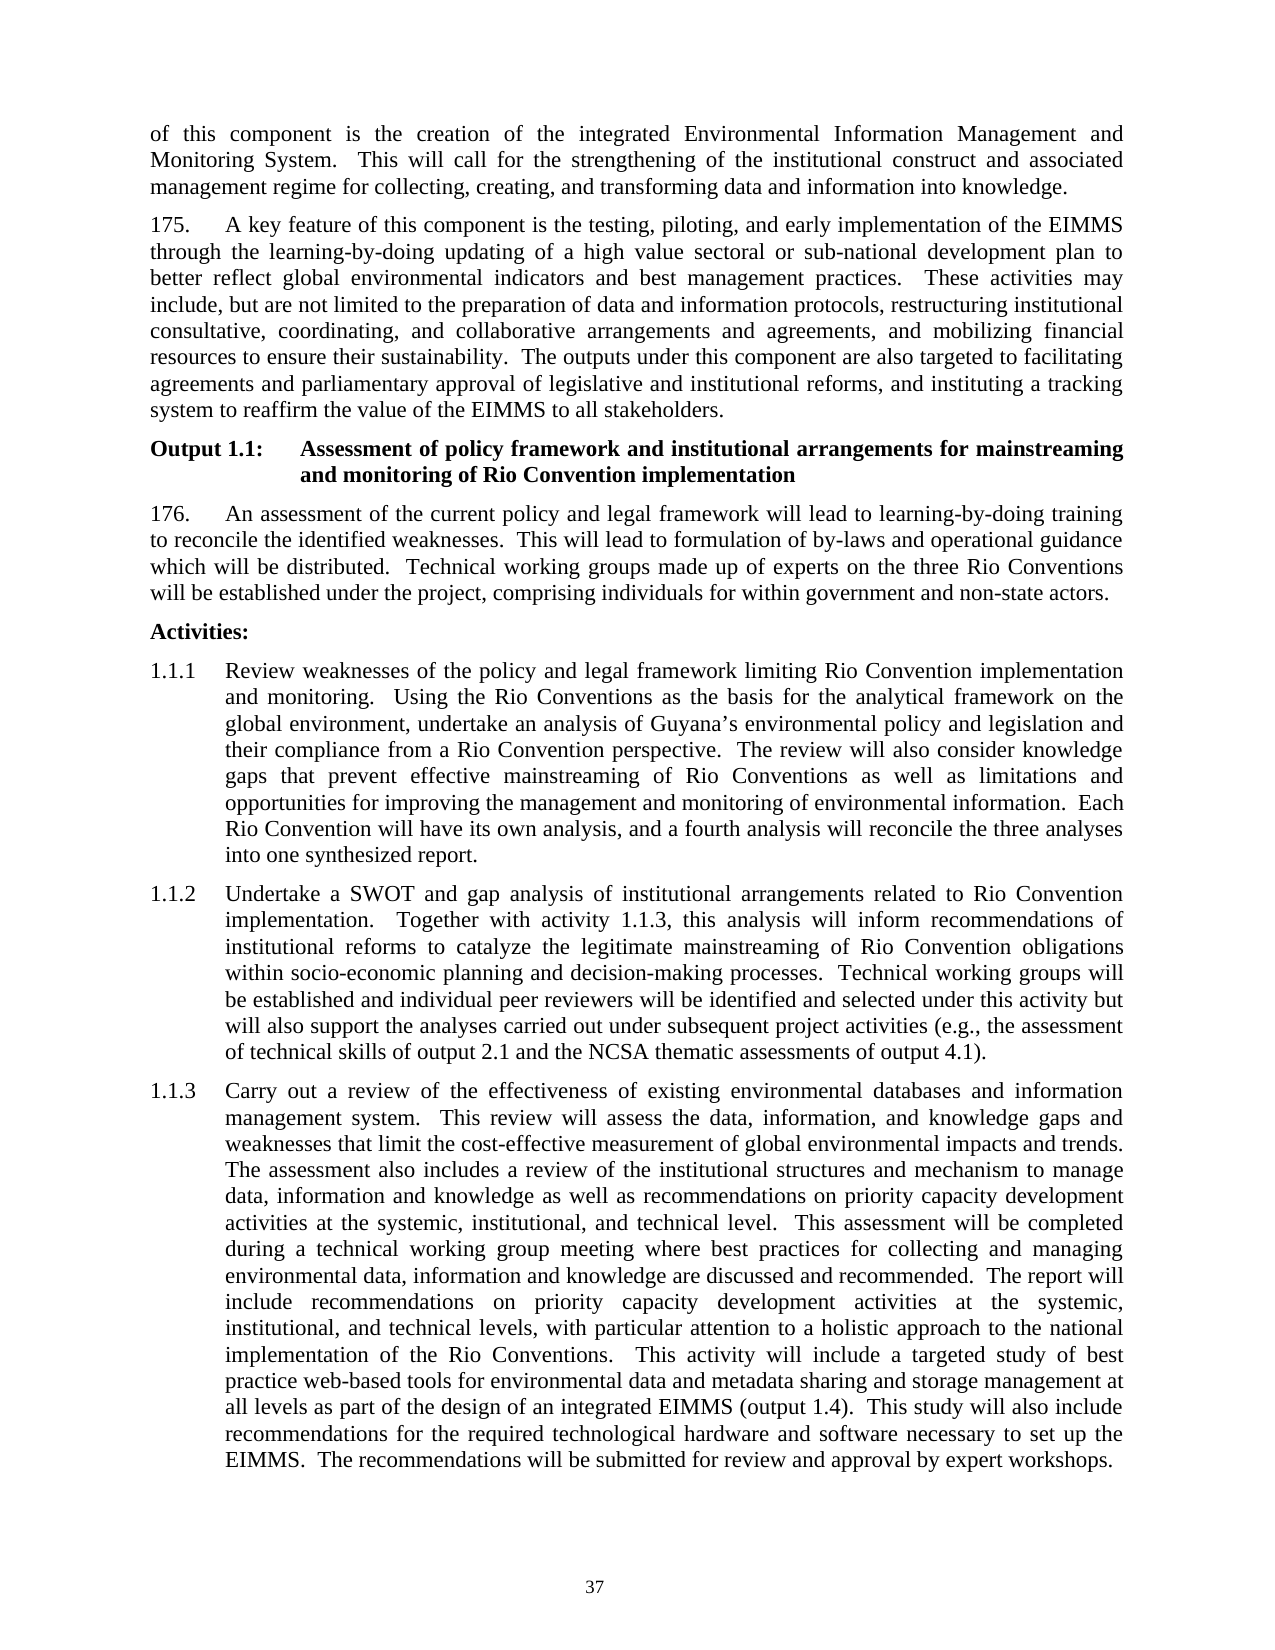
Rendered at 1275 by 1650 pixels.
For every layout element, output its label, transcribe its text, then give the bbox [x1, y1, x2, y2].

text A key feature of this component is the testing, piloting, and early implementation of the EIMMS through the learning-by-doing updating of a high value sectoral or sub-national development plan to better reflect global environmental indicators and best management practices. These activities may include, but are not limited to the preparation of data and information protocols, restructuring institutional consultative, coordinating, and collaborative arrangements and agreements, and mobilizing financial resources to ensure their sustainability. The outputs under this component are also targeted to facilitating agreements and parliamentary approval of legislative and institutional reforms, and instituting a tracking system to reaffirm the value of the EIMMS to all stakeholders. [150, 212, 1125, 422]
text 1.1.3 Carry out a review of the effectiveness of existing environmental databases and information management system. This review will assess the data, information, and knowledge gaps and weaknesses that limit the cost-effective measurement of global environmental impacts and trends. The assessment also includes a review of the institutional structures and mechanism to manage data, information and knowledge as well as recommendations on priority capacity development activities at the systemic, institutional, and technical level. This assessment will be completed during a technical working group meeting where best practices for collecting and managing environmental data, information and knowledge are discussed and recommended. The report will include recommendations on priority capacity development activities at the systemic, institutional, and technical levels, with particular attention to a holistic approach to the national implementation of the Rio Conventions. This activity will include a targeted study of best practice web-based tools for environmental data and metadata sharing and storage management at all levels as part of the design of an integrated EIMMS (output 1.4). This study will also include recommendations for the required technological hardware and software necessary to set up the EIMMS. The recommendations will be submitted for review and approval by expert workshops. [150, 1077, 1125, 1472]
text Output 1.1: Assessment of policy framework and institutional arrangements for mainstreaming and monitoring of Rio Convention implementation [150, 435, 1125, 488]
text Activities: [150, 618, 1125, 644]
text An assessment of the current policy and legal framework will lead to learning-by-doing training to reconcile the identified weaknesses. This will lead to formulation of by-laws and operational guidance which will be distributed. Technical working groups made up of experts on the three Rio Conventions will be established under the project, comprising individuals for within government and non-state actors. [150, 500, 1125, 606]
text 1.1.2 Undertake a SWOT and gap analysis of institutional arrangements related to Rio Convention implementation. Together with activity 1.1.3, this analysis will inform recommendations of institutional reforms to catalyze the legitimate mainstreaming of Rio Convention obligations within socio-economic planning and decision-making processes. Technical working groups will be established and individual peer reviewers will be identified and selected under this activity but will also support the analyses carried out under subsequent project activities (e.g., the assessment of technical skills of output 2.1 and the NCSA thematic assessments of output 4.1). [150, 880, 1125, 1065]
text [150, 120, 1125, 199]
text 1.1.1 Review weaknesses of the policy and legal framework limiting Rio Convention implementation and monitoring. Using the Rio Conventions as the basis for the analytical framework on the global environment, undertake an analysis of Guyana’s environmental policy and legislation and their compliance from a Rio Convention perspective. The review will also consider knowledge gaps that prevent effective mainstreaming of Rio Conventions as well as limitations and opportunities for improving the management and monitoring of environmental information. Each Rio Convention will have its own analysis, and a fourth analysis will reconcile the three analyses into one synthesized report. [150, 657, 1125, 868]
